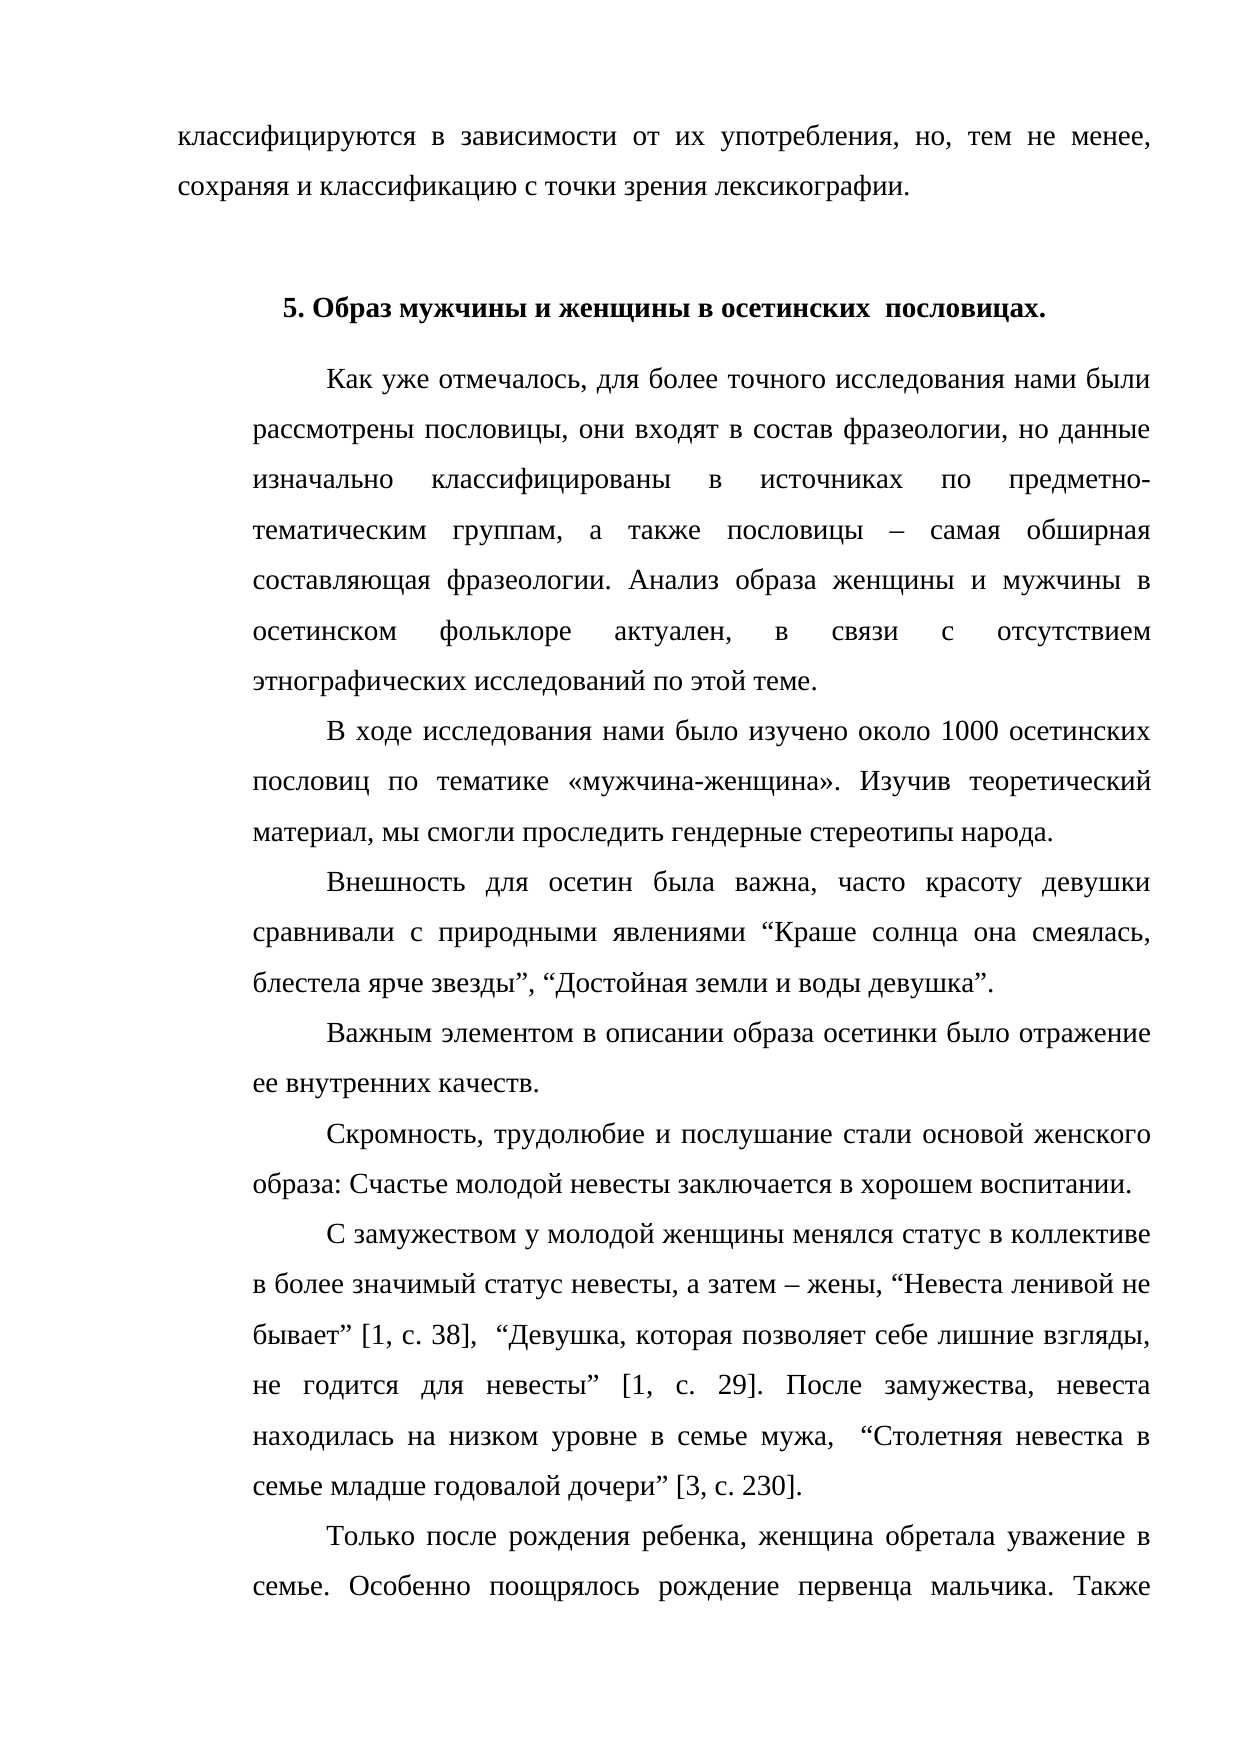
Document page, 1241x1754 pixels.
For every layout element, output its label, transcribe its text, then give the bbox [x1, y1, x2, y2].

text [252, 1518, 1152, 1602]
text 5. Образ мужчины и женщины в осетинских пословицах. [177, 290, 1152, 323]
text Важным элементом в описании образа осетинки было отражение ее внутренних качеств. [252, 1015, 1152, 1099]
text Как уже отмечалось, для более точного исследования нами были рассмотрены пословицы, они входят в состав фразеологии, но данные изначально классифицированы в источниках по предметно-тематическим группам, а также пословицы – самая обширная составляющая фразеологии. Анализ образа женщины и мужчины в осетинском фольклоре актуален, в связи с отсутствием этнографических исследований по этой теме. [252, 361, 1152, 696]
text Внешность для осетин была важна, часто красоту девушки сравнивали с природными явлениями “Краше солнца она смеялась, блестела ярче звезды”, “Достойная земли и воды девушка”. [252, 864, 1152, 998]
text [177, 118, 1152, 202]
text Скромность, трудолюбие и послушание стали основой женского образа: Счастье молодой невесты заключается в хорошем воспитании. [252, 1116, 1152, 1199]
text С замужеством у молодой женщины менялся статус в коллективе в более значимый статус невесты, а затем – жены, “Невеста ленивой не бывает” [1, с. 38], “Девушка, которая позволяет себе лишние взгляды, не годится для невесты” [1, с. 29]. После замужества, невеста находилась на низком уровне в семье мужа, “Столетняя невестка в семье младше годовалой дочери” [3, с. 230]. [252, 1216, 1152, 1501]
text В ходе исследования нами было изучено около 1000 осетинских пословиц по тематике «мужчина-женщина». Изучив теоретический материал, мы смогли проследить гендерные стереотипы народа. [252, 713, 1152, 847]
